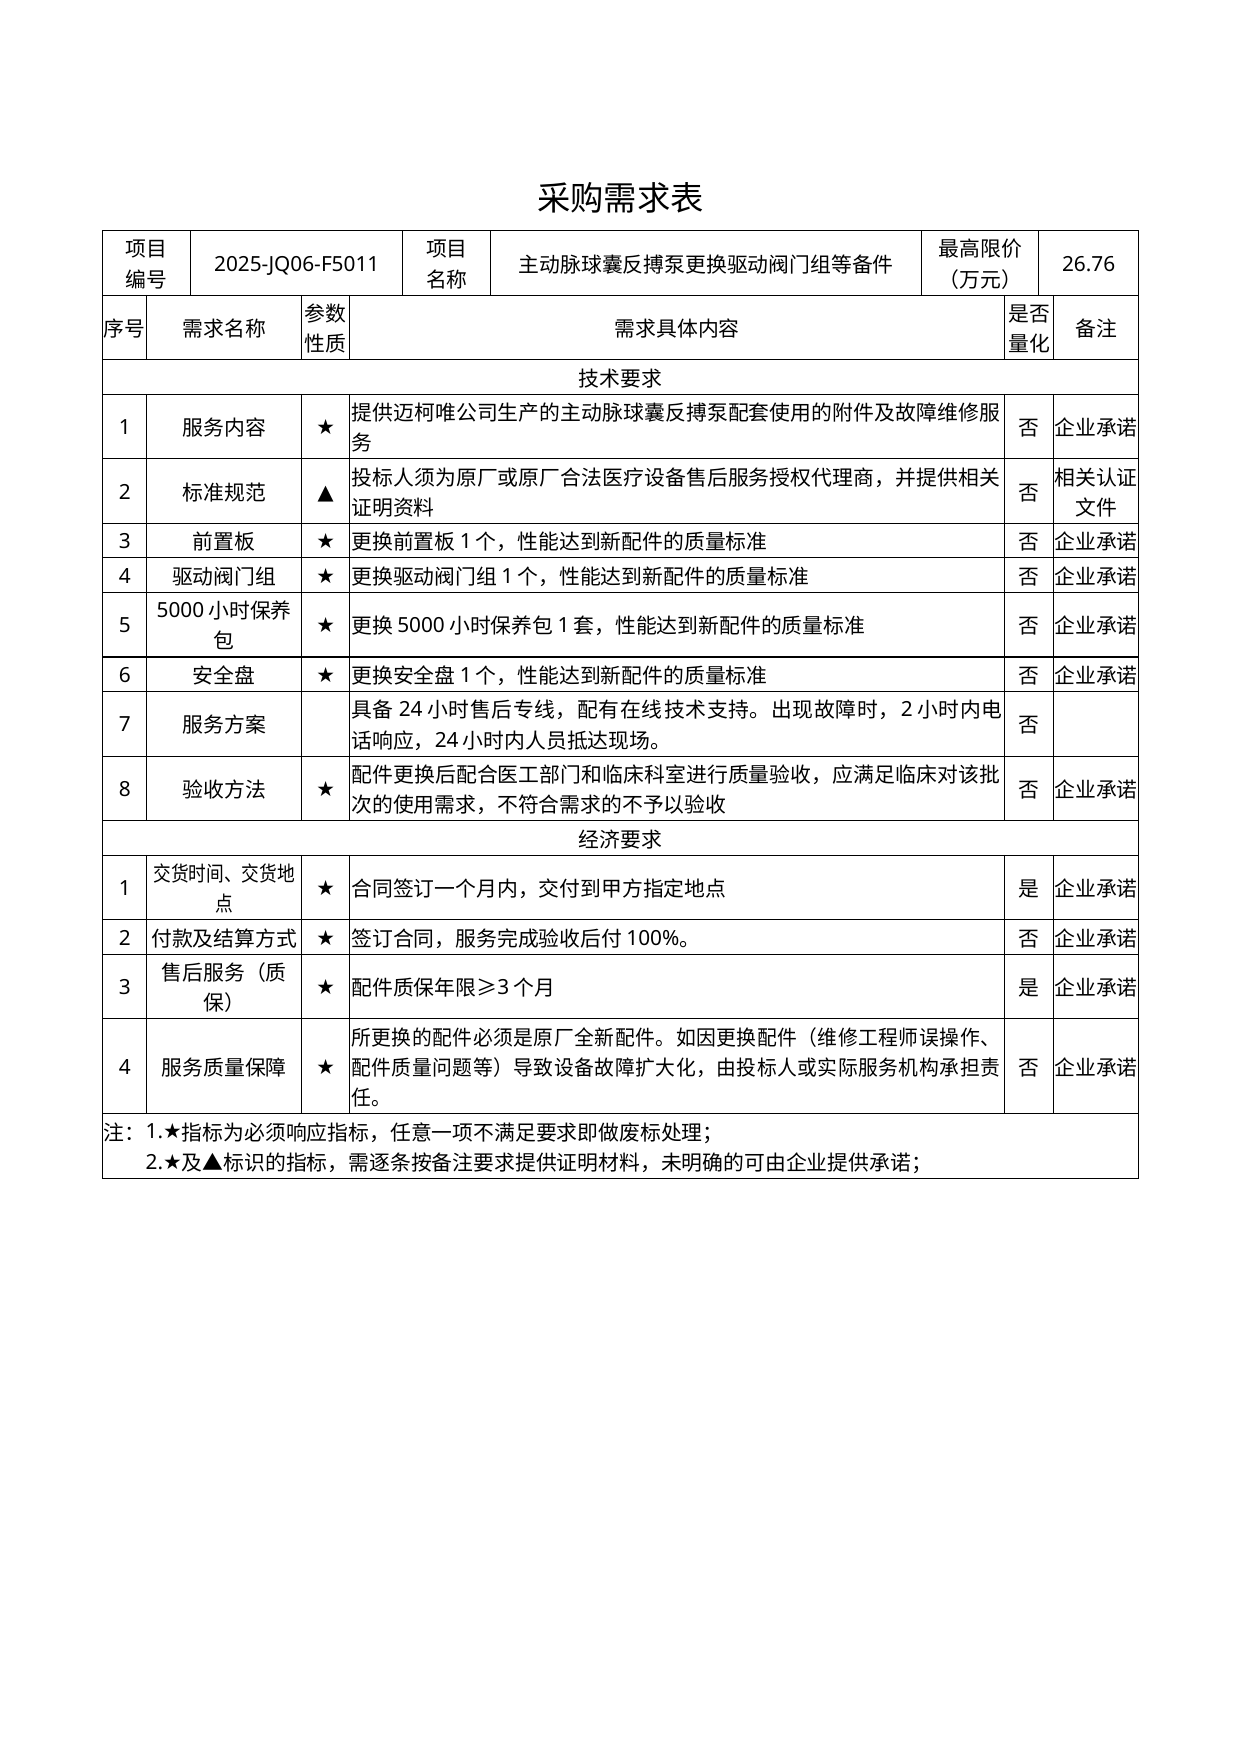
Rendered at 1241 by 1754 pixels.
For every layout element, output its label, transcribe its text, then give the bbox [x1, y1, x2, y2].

table_cell 否 [1005, 692, 1053, 756]
table_cell 26.76 [1039, 231, 1138, 295]
table_cell 驱动阀门组 [147, 558, 301, 592]
table_cell 是 [1005, 856, 1053, 919]
table_cell 否 [1005, 524, 1053, 557]
table_cell 安全盘 [147, 658, 301, 691]
table_cell 否 [1005, 658, 1053, 691]
table_cell 更换安全盘1个，性能达到新配件的质量标准 [350, 658, 1004, 691]
table_cell ★ [302, 524, 349, 557]
table_cell 2025-JQ06-F5011 [191, 231, 402, 295]
table_cell 具备24小时售后专线，配有在线技术支持。出现故障时，2小时内电话响应，24小时内人员抵达现场。 [350, 692, 1004, 756]
table_cell 前置板 [147, 524, 301, 557]
table_cell 否 [1005, 593, 1053, 656]
table_cell 服务方案 [147, 692, 301, 756]
table_cell ★ [302, 658, 349, 691]
table_cell 企业承诺 [1054, 1019, 1138, 1113]
table_cell 技术要求 [103, 360, 1138, 394]
table_cell 5 [103, 593, 146, 656]
table_cell [1054, 692, 1138, 756]
table_cell 企业承诺 [1054, 856, 1138, 919]
table_cell ▲ [302, 459, 349, 523]
table_cell 5000小时保养包 [147, 593, 301, 656]
table_cell 配件更换后配合医工部门和临床科室进行质量验收，应满足临床对该批次的使用需求，不符合需求的不予以验收 [350, 757, 1004, 820]
table_cell 项目 名称 [403, 231, 490, 295]
table_cell ★ [302, 593, 349, 656]
table_cell 需求具体内容 [350, 296, 1004, 359]
table_cell 否 [1005, 558, 1053, 592]
table_cell 交货时间、交货地点 [147, 856, 301, 919]
table_cell 企业承诺 [1054, 757, 1138, 820]
table_cell 售后服务（质保） [147, 955, 301, 1018]
table_cell 1 [103, 856, 146, 919]
table_cell 企业承诺 [1054, 955, 1138, 1018]
table_cell 需求名称 [147, 296, 301, 359]
table_cell 项目 编号 [103, 231, 190, 295]
table_cell 最高限价 （万元） [922, 231, 1038, 295]
table_cell 更换5000小时保养包1套，性能达到新配件的质量标准 [350, 593, 1004, 656]
table_cell 企业承诺 [1054, 558, 1138, 592]
table_cell 标准规范 [147, 459, 301, 523]
table_cell 否 [1005, 459, 1053, 523]
table_cell 相关认证 文件 [1054, 459, 1138, 523]
table_cell 4 [103, 1019, 146, 1113]
table_cell 企业承诺 [1054, 593, 1138, 656]
table_cell 所更换的配件必须是原厂全新配件。如因更换配件（维修工程师误操作、配件质量问题等）导致设备故障扩大化，由投标人或实际服务机构承担责任。 [350, 1019, 1004, 1113]
table_cell 经济要求 [103, 821, 1138, 855]
table_cell 2 [103, 459, 146, 523]
table_cell ★ [302, 1019, 349, 1113]
table_cell 8 [103, 757, 146, 820]
table_cell 企业承诺 [1054, 524, 1138, 557]
table_cell 配件质保年限≥3个月 [350, 955, 1004, 1018]
table_cell ★ [302, 395, 349, 458]
table_cell 备注 [1054, 296, 1138, 359]
table_cell ★ [302, 558, 349, 592]
table_cell 否 [1005, 920, 1053, 954]
table_cell 投标人须为原厂或原厂合法医疗设备售后服务授权代理商，并提供相关证明资料 [350, 459, 1004, 523]
table_cell 企业承诺 [1054, 395, 1138, 458]
table_cell 服务质量保障 [147, 1019, 301, 1113]
table_cell ★ [302, 955, 349, 1018]
table_cell 序号 [103, 296, 146, 359]
table_cell 否 [1005, 395, 1053, 458]
table_cell 否 [1005, 1019, 1053, 1113]
table_cell 提供迈柯唯公司生产的主动脉球囊反搏泵配套使用的附件及故障维修服务 [350, 395, 1004, 458]
table_cell 2 [103, 920, 146, 954]
table_cell 企业承诺 [1054, 658, 1138, 691]
table_cell 参数 性质 [302, 296, 349, 359]
table_cell 验收方法 [147, 757, 301, 820]
table_cell 更换前置板1个，性能达到新配件的质量标准 [350, 524, 1004, 557]
table_cell 4 [103, 558, 146, 592]
table_cell 7 [103, 692, 146, 756]
table_cell [302, 692, 349, 756]
table_header 采购需求表 [102, 162, 1138, 230]
table_cell 注：1.★指标为必须响应指标，任意一项不满足要求即做废标处理； 2.★及▲标识的指标，需逐条按备注要求提供证明材料，未明确的可由企业提供承诺； [103, 1114, 1138, 1178]
table_cell 签订合同，服务完成验收后付100%。 [350, 920, 1004, 954]
table_cell 3 [103, 955, 146, 1018]
table_cell 付款及结算方式 [147, 920, 301, 954]
table_cell ★ [302, 856, 349, 919]
table_cell 服务内容 [147, 395, 301, 458]
table_cell 1 [103, 395, 146, 458]
table_cell ★ [302, 757, 349, 820]
table_cell 是否 量化 [1005, 296, 1053, 359]
table_cell 3 [103, 524, 146, 557]
table_cell 是 [1005, 955, 1053, 1018]
table_cell 6 [103, 658, 146, 691]
table_cell 合同签订一个月内，交付到甲方指定地点 [350, 856, 1004, 919]
table_cell 更换驱动阀门组1个，性能达到新配件的质量标准 [350, 558, 1004, 592]
table_cell ★ [302, 920, 349, 954]
table_cell 企业承诺 [1054, 920, 1138, 954]
table_cell 主动脉球囊反搏泵更换驱动阀门组等备件 [491, 231, 921, 295]
table_cell 否 [1005, 757, 1053, 820]
